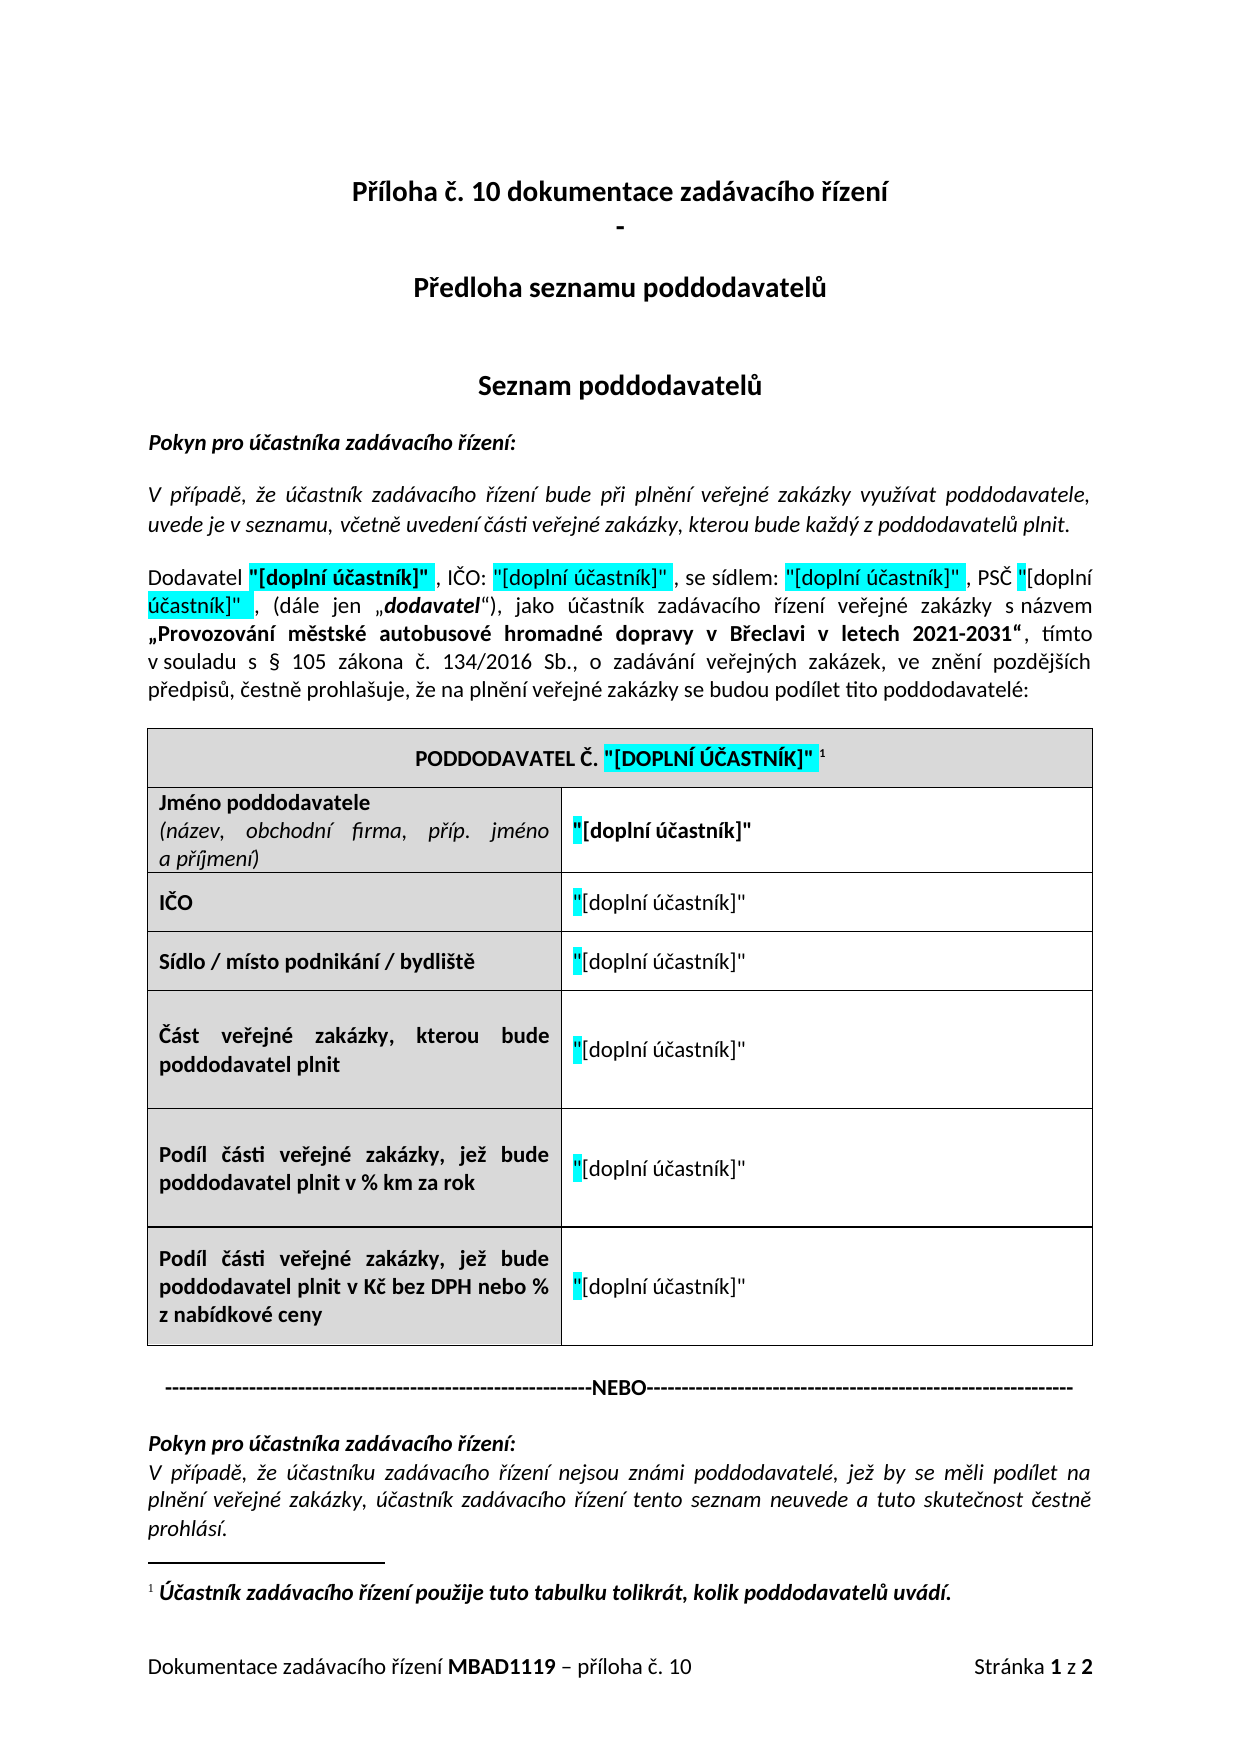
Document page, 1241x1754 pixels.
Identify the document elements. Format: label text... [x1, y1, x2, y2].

table_cell [562, 1228, 1092, 1344]
table_cell [562, 991, 1092, 1108]
text - [148, 208, 1093, 244]
table_cell Podíl části veřejné zakázky, jež bude poddodavatel plnit v % km za rok [148, 1109, 561, 1226]
text V případě, že účastník zadávacího řízení bude při plnění veřejné zakázky využívat poddodavatele, uvede je v seznamu, včetně uvedení části veřejné zakázky, kterou bude každý z poddodavatelů plnit. [148, 481, 1093, 538]
table_cell [562, 932, 1092, 990]
table_cell [562, 1109, 1092, 1226]
text -------------------------------------------------------------NEBO------------------------------------------------------------- [148, 1373, 1093, 1402]
text Pokyn pro účastníka zadávacího řízení: [148, 428, 1093, 456]
text Pokyn pro účastníka zadávacího řízení: [148, 1429, 1093, 1458]
text Dodavatel , IČO: , se sídlem: , PSČ , (dále jen „dodavatel“), jako účastník zadávacího řízení veřejné zakázky s názvem „Provozování městské autobusové hromadné dopravy v Břeclavi v letech 2021-2031“, tímto v souladu s § 105 zákona č. 134/2016 Sb., o zadávání veřejných zakázek, ve znění pozdějších předpisů, čestně prohlašuje, že na plnění veřejné zakázky se budou podílet tito poddodavatelé: [148, 563, 1093, 703]
table_cell IČO [148, 873, 561, 931]
text Seznam poddodavatelů [148, 367, 1093, 403]
text Příloha č. 10 dokumentace zadávacího řízení [148, 173, 1093, 208]
table_cell Sídlo / místo podnikání / bydliště [148, 932, 561, 990]
table_header PODDODAVATEL Č. [148, 729, 1092, 787]
table_cell [562, 873, 1092, 931]
text V případě, že účastníku zadávacího řízení nejsou známi poddodavatelé, jež by se měli podílet na plnění veřejné zakázky, účastník zadávacího řízení tento seznam neuvede a tuto skutečnost čestně prohlásí. [148, 1458, 1093, 1542]
text Předloha seznamu poddodavatelů [148, 269, 1093, 304]
table_cell Jméno poddodavatele (název, obchodní firma, příp. jméno a příjmení) [148, 788, 561, 872]
table_cell Podíl části veřejné zakázky, jež bude poddodavatel plnit v Kč bez DPH nebo % z nabídkové ceny [148, 1228, 561, 1344]
table_cell Část veřejné zakázky, kterou bude poddodavatel plnit [148, 991, 561, 1108]
table_cell [562, 788, 1092, 872]
